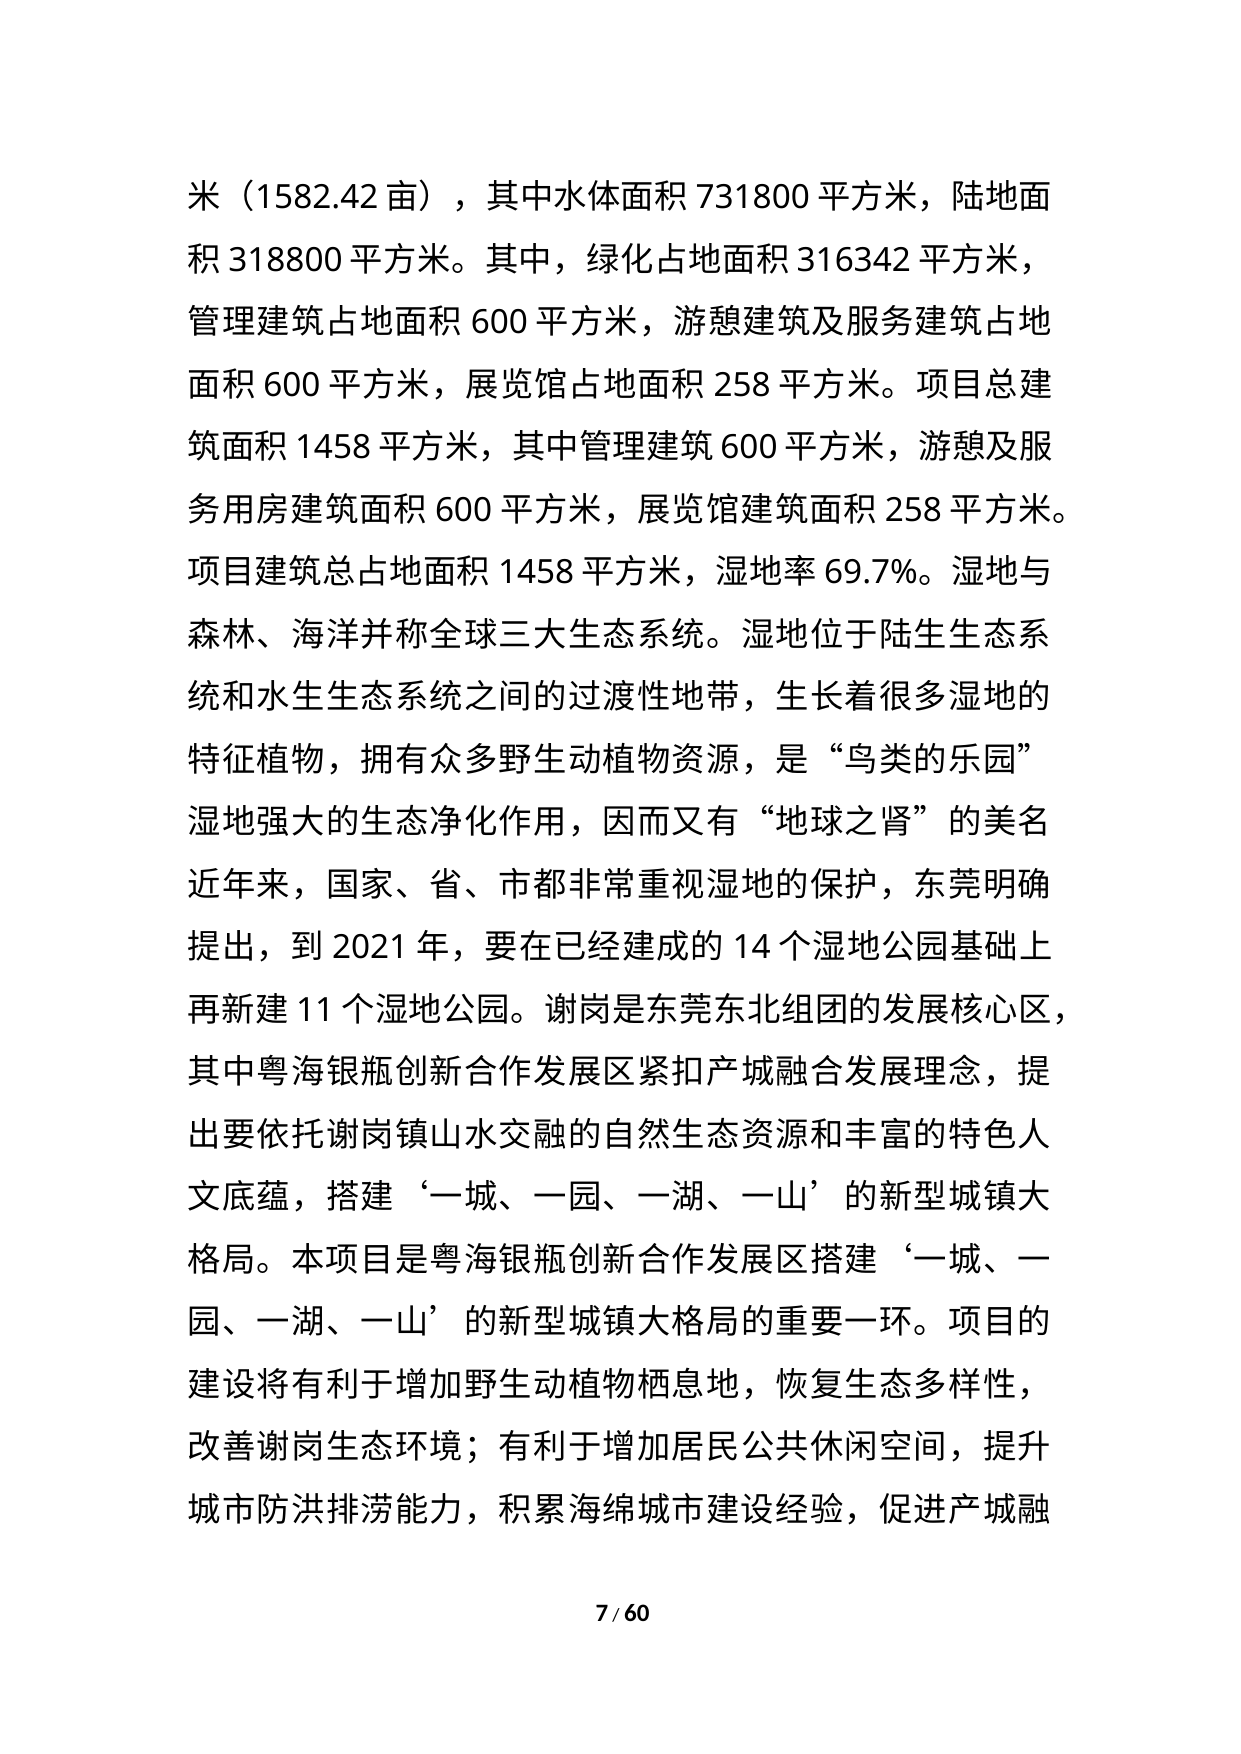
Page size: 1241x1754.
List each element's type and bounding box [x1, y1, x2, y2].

text [187, 158, 1053, 1533]
